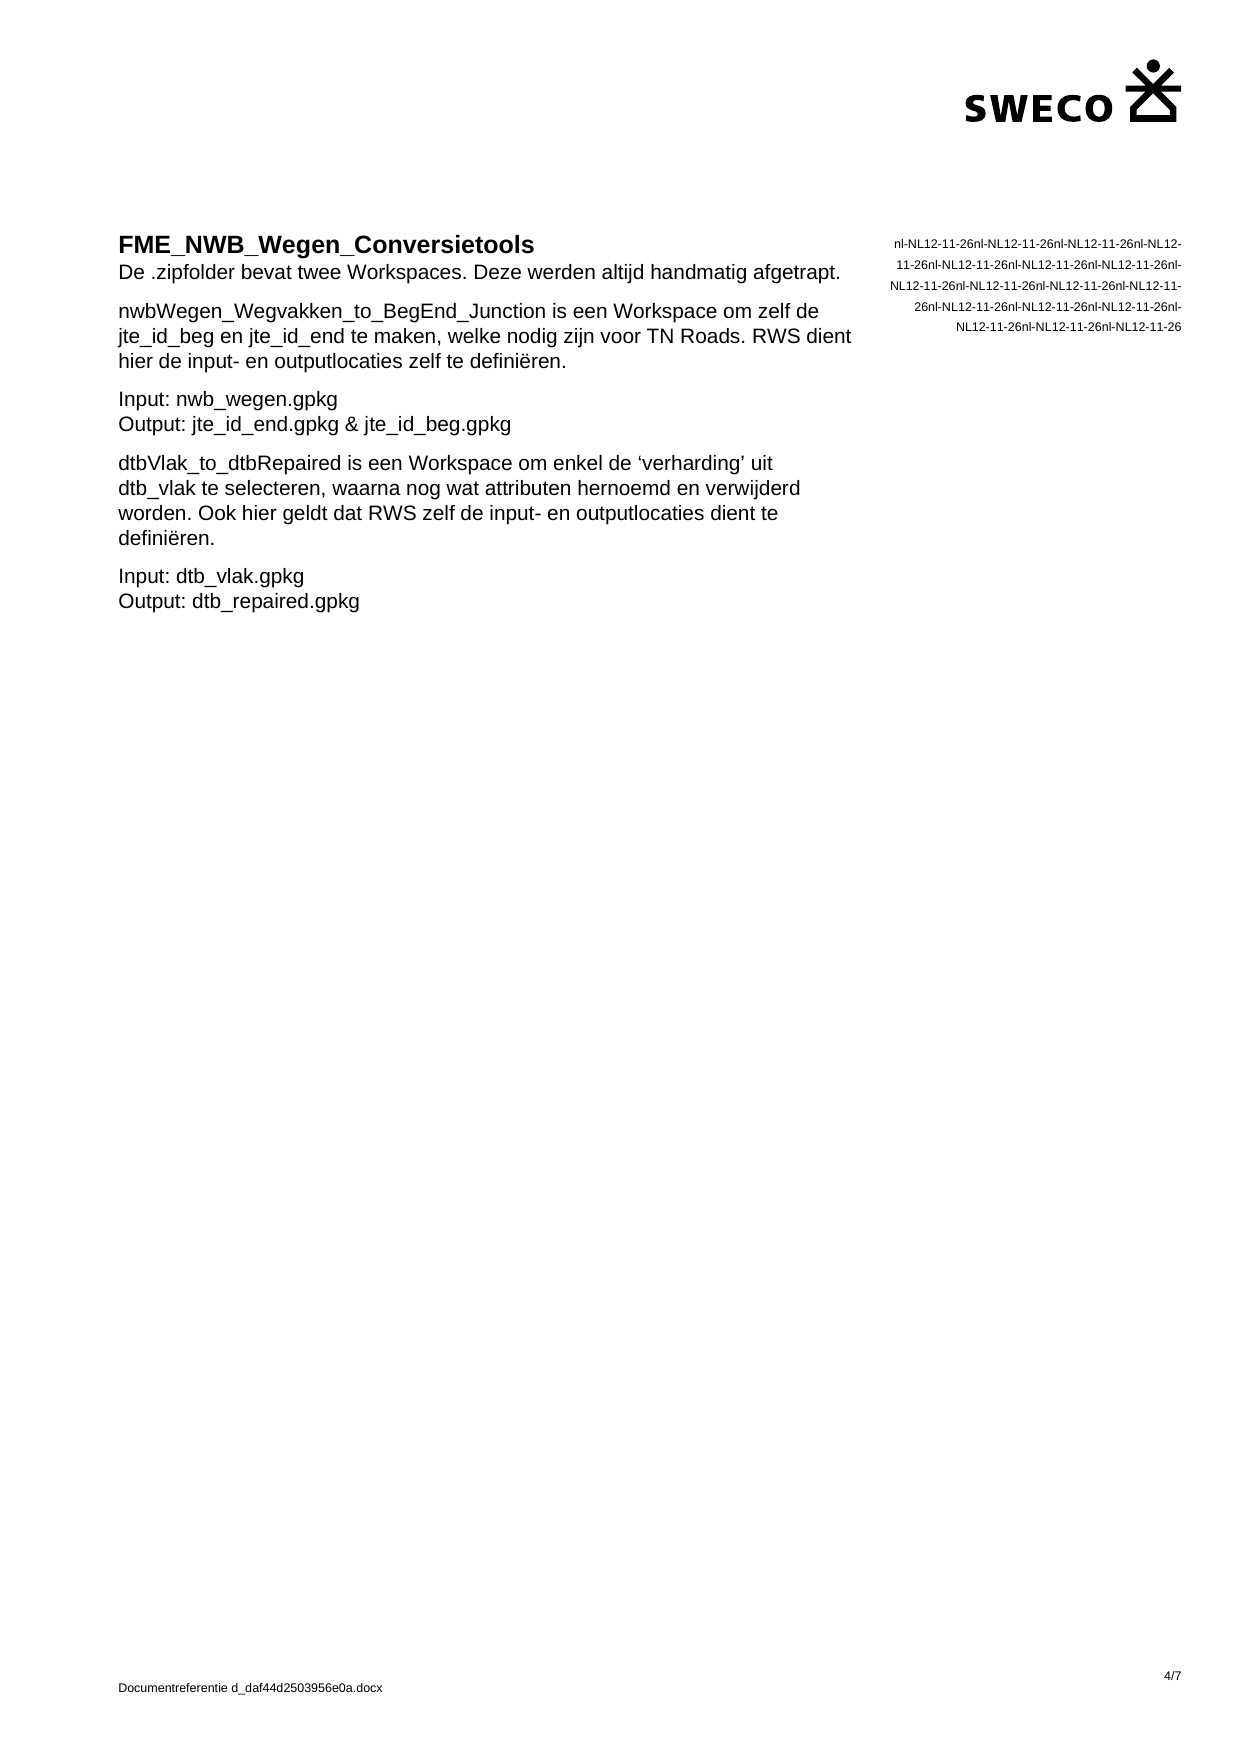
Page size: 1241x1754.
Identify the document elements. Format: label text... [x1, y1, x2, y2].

text Input: nwb_wegen.gpkg Output: jte_id_end.gpkg & jte_id_beg.gpkg [118, 386, 856, 436]
text Input: dtb_vlak.gpkg Output: dtb_repaired.gpkg [118, 563, 856, 613]
text nwbWegen_Wegvakken_to_BegEnd_Junction is een Workspace om zelf de jte_id_beg en jte_id_end te maken, welke nodig zijn voor TN Roads. RWS dient hier de input- en outputlocaties zelf te definiëren. [118, 298, 856, 373]
text dtbVlak_to_dtbRepaired is een Workspace om enkel de ‘verharding’ uit dtb_vlak te selecteren, waarna nog wat attributen hernoemd en verwijderd worden. Ook hier geldt dat RWS zelf de input- en outputlocaties dient te definiëren. [118, 450, 856, 550]
text FME_NWB_Wegen_Conversietools De .zipfolder bevat twee Workspaces. Deze werden altijd handmatig afgetrapt. [118, 230, 856, 284]
